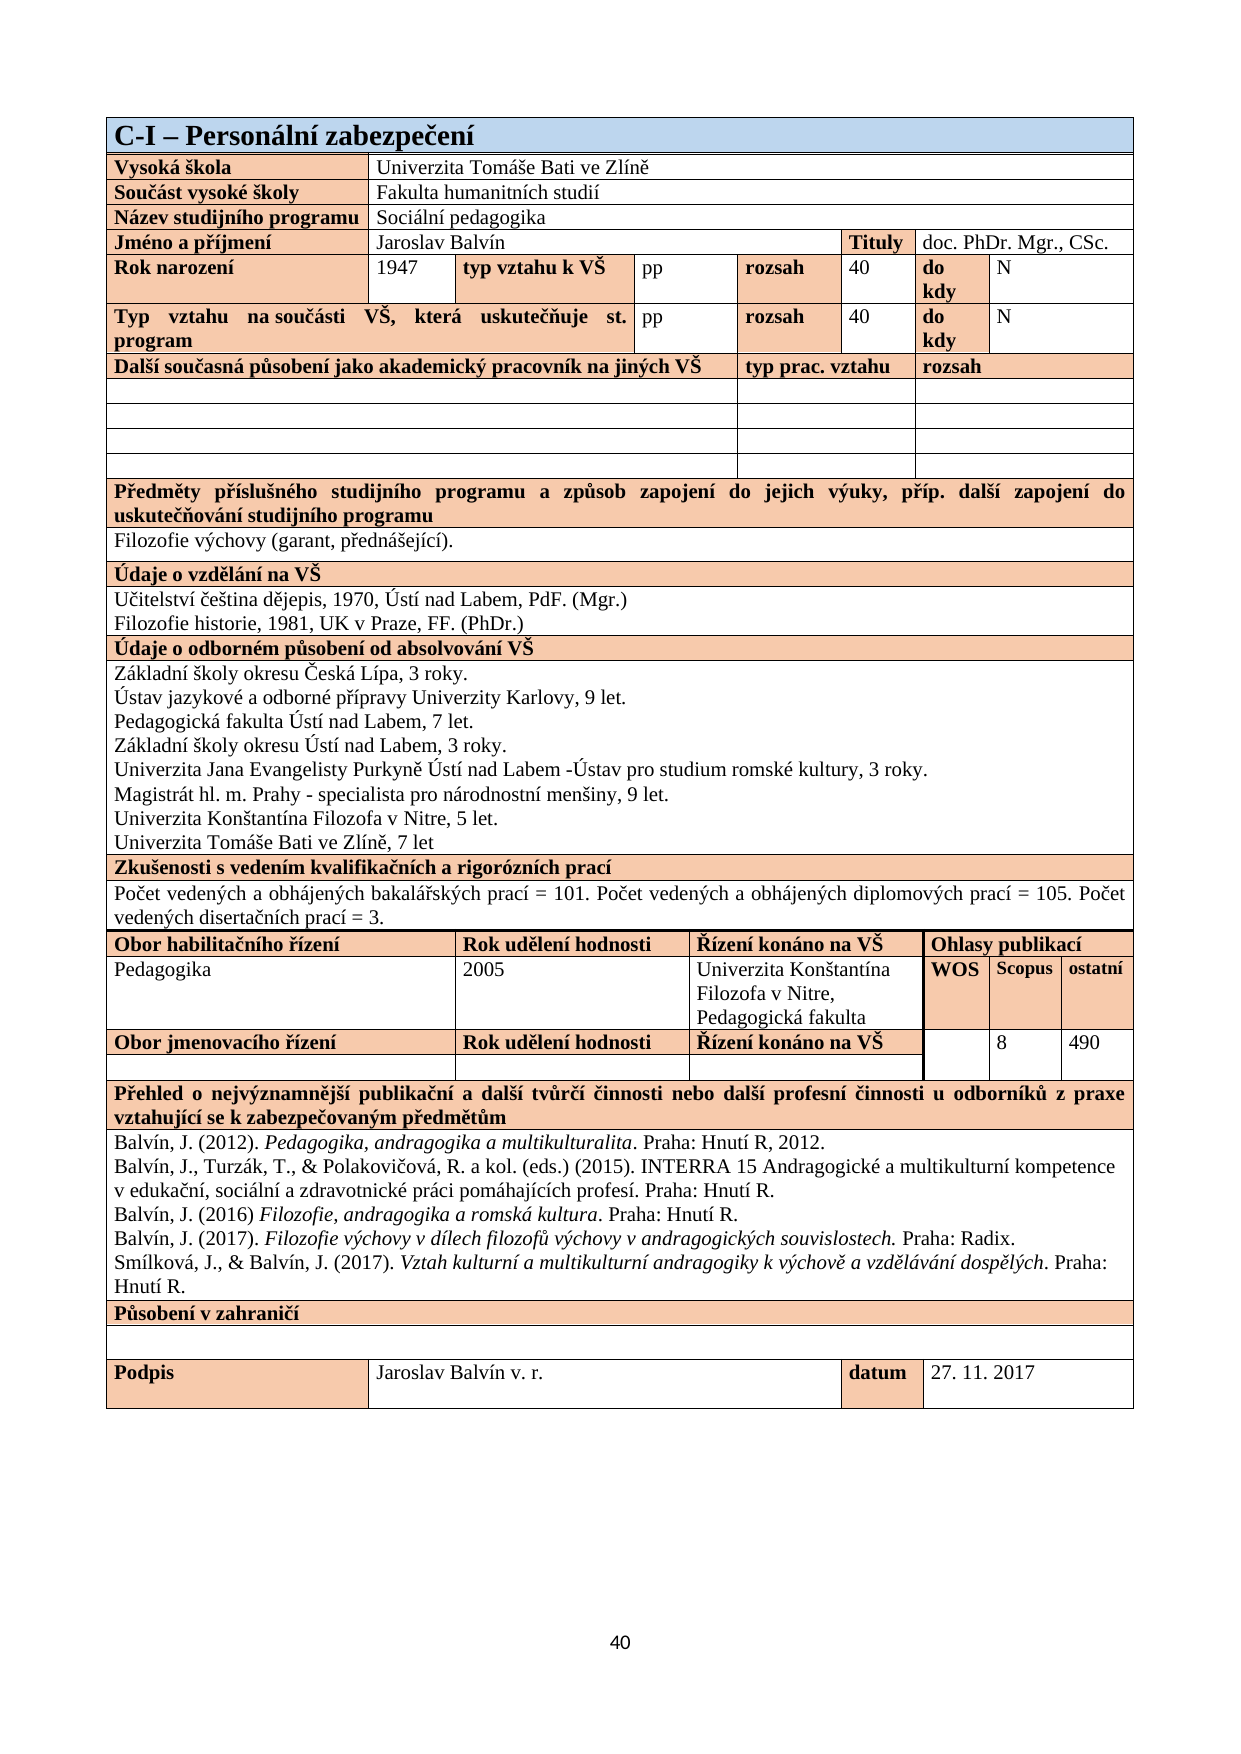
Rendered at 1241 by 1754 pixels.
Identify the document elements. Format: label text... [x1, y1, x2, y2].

table_cell doc. PhDr. Mgr., CSc. [916, 230, 1133, 254]
table_cell [738, 379, 915, 403]
table_cell pp [635, 304, 737, 352]
table_cell 2005 [456, 957, 689, 1029]
table_cell 1947 [369, 255, 455, 303]
table_cell Další současná působení jako akademický pracovník na jiných VŠ [107, 354, 737, 378]
table_cell [916, 454, 1133, 478]
table_header C-I – Personální zabezpečení [107, 118, 1133, 152]
table_cell typ prac. vztahu [738, 354, 915, 378]
table_cell [107, 1326, 1133, 1359]
table_cell 27. 11. 2017 [924, 1360, 1133, 1408]
table_cell Fakulta humanitních studií [369, 180, 1133, 204]
table_cell Učitelství čeština dějepis, 1970, Ústí nad Labem, PdF. (Mgr.) Filozofie historie, 1981, UK v Praze, FF. (PhDr.) [107, 587, 1133, 635]
table_cell Řízení konáno na VŠ [690, 932, 922, 956]
table_cell [107, 1055, 455, 1079]
table_cell Univerzita Tomáše Bati ve Zlíně [369, 155, 1133, 179]
table_cell Předměty příslušného studijního programu a způsob zapojení do jejich výuky, příp. další zapojení do uskutečňování studijního programu [107, 479, 1133, 527]
table_cell Rok udělení hodnosti [456, 932, 689, 956]
table_cell Zkušenosti s vedením kvalifikačních a rigorózních prací [107, 855, 1133, 880]
table_cell Ohlasy publikací [925, 932, 1133, 956]
table_cell Podpis [107, 1360, 368, 1408]
table_cell Tituly [842, 230, 915, 254]
table_cell rozsah [738, 255, 841, 303]
table_cell [916, 404, 1133, 428]
table_cell Součást vysoké školy [107, 180, 368, 204]
table_cell [107, 429, 737, 453]
table_cell [738, 429, 915, 453]
table_cell Typ vztahu na součásti VŠ, která uskutečňuje st. program [107, 304, 634, 352]
table_cell Přehled o nejvýznamnější publikační a další tvůrčí činnosti nebo další profesní činnosti u odborníků z praxe vztahující se k zabezpečovaným předmětům [107, 1081, 1133, 1129]
table_cell Název studijního programu [107, 205, 368, 229]
table_cell [107, 379, 737, 403]
table_cell Pedagogika [107, 957, 455, 1029]
table_cell Scopus [990, 957, 1061, 1029]
table_cell N [990, 255, 1133, 303]
table_cell [456, 1055, 689, 1079]
table_cell [916, 379, 1133, 403]
table_cell do kdy [916, 304, 989, 352]
table_cell Působení v zahraničí [107, 1301, 1133, 1324]
table_cell [925, 1030, 989, 1079]
table_cell Údaje o vzdělání na VŠ [107, 562, 1133, 586]
table_cell N [990, 304, 1133, 352]
table_cell Sociální pedagogika [369, 205, 1133, 229]
table_cell Univerzita Konštantína Filozofa v Nitre, Pedagogická fakulta [690, 957, 922, 1029]
table_cell 40 [842, 304, 915, 352]
table_cell rozsah [916, 354, 1133, 378]
table_cell [107, 454, 737, 478]
table_cell [690, 1055, 922, 1079]
table_cell typ vztahu k VŠ [456, 255, 634, 303]
table_cell Rok narození [107, 255, 368, 303]
table_cell ostatní [1062, 957, 1133, 1029]
table_cell Počet vedených a obhájených bakalářských prací = 101. Počet vedených a obhájených diplomových prací = 105. Počet vedených disertačních prací = 3. [107, 881, 1133, 929]
table_cell Údaje o odborném působení od absolvování VŠ [107, 636, 1133, 660]
table_cell Jaroslav Balvín v. r. [369, 1360, 841, 1408]
table_cell WOS [925, 957, 989, 1029]
table_cell Jaroslav Balvín [369, 230, 841, 254]
table_cell Balvín, J. (2012). Pedagogika, andragogika a multikulturalita. Praha: Hnutí R, 2012. Balvín, J., Turzák, T., & Polakovičová, R. a kol. (eds.) (2015). INTERRA 15 Andragogické a multikulturní kompetence v edukační, sociální a zdravotnické práci pomáhajících profesí. Praha: Hnutí R. Balvín, J. (2016) Filozofie, andragogika a romská kultura. Praha: Hnutí R. Balvín, J. (2017). Filozofie výchovy v dílech filozofů výchovy v andragogických souvislostech. Praha: Radix. Smílková, J., & Balvín, J. (2017). Vztah kulturní a multikulturní andragogiky k výchově a vzdělávání dospělých. Praha: Hnutí R. [107, 1130, 1133, 1299]
table_cell 490 [1062, 1030, 1133, 1079]
table_cell [107, 404, 737, 428]
table_cell pp [635, 255, 737, 303]
table_cell Řízení konáno na VŠ [690, 1030, 922, 1054]
table_cell Vysoká škola [107, 155, 368, 179]
table_cell Obor habilitačního řízení [107, 932, 455, 956]
table_cell Filozofie výchovy (garant, přednášející). [107, 528, 1133, 561]
table_cell Základní školy okresu Česká Lípa, 3 roky. Ústav jazykové a odborné přípravy Univerzity Karlovy, 9 let. Pedagogická fakulta Ústí nad Labem, 7 let. Základní školy okresu Ústí nad Labem, 3 roky. Univerzita Jana Evangelisty Purkyně Ústí nad Labem -Ústav pro studium romské kultury, 3 roky. Magistrát hl. m. Prahy - specialista pro národnostní menšiny, 9 let. Univerzita Konštantína Filozofa v Nitre, 5 let. Univerzita Tomáše Bati ve Zlíně, 7 let [107, 661, 1133, 854]
table_cell Rok udělení hodnosti [456, 1030, 689, 1054]
table_cell [916, 429, 1133, 453]
table_cell [738, 404, 915, 428]
table_cell Jméno a příjmení [107, 230, 368, 254]
table_cell datum [842, 1360, 923, 1408]
table_cell 8 [990, 1030, 1061, 1079]
table_cell 40 [842, 255, 915, 303]
table_cell [738, 454, 915, 478]
table_cell do kdy [916, 255, 989, 303]
table_cell Obor jmenovacího řízení [107, 1030, 455, 1054]
table_cell rozsah [738, 304, 841, 352]
